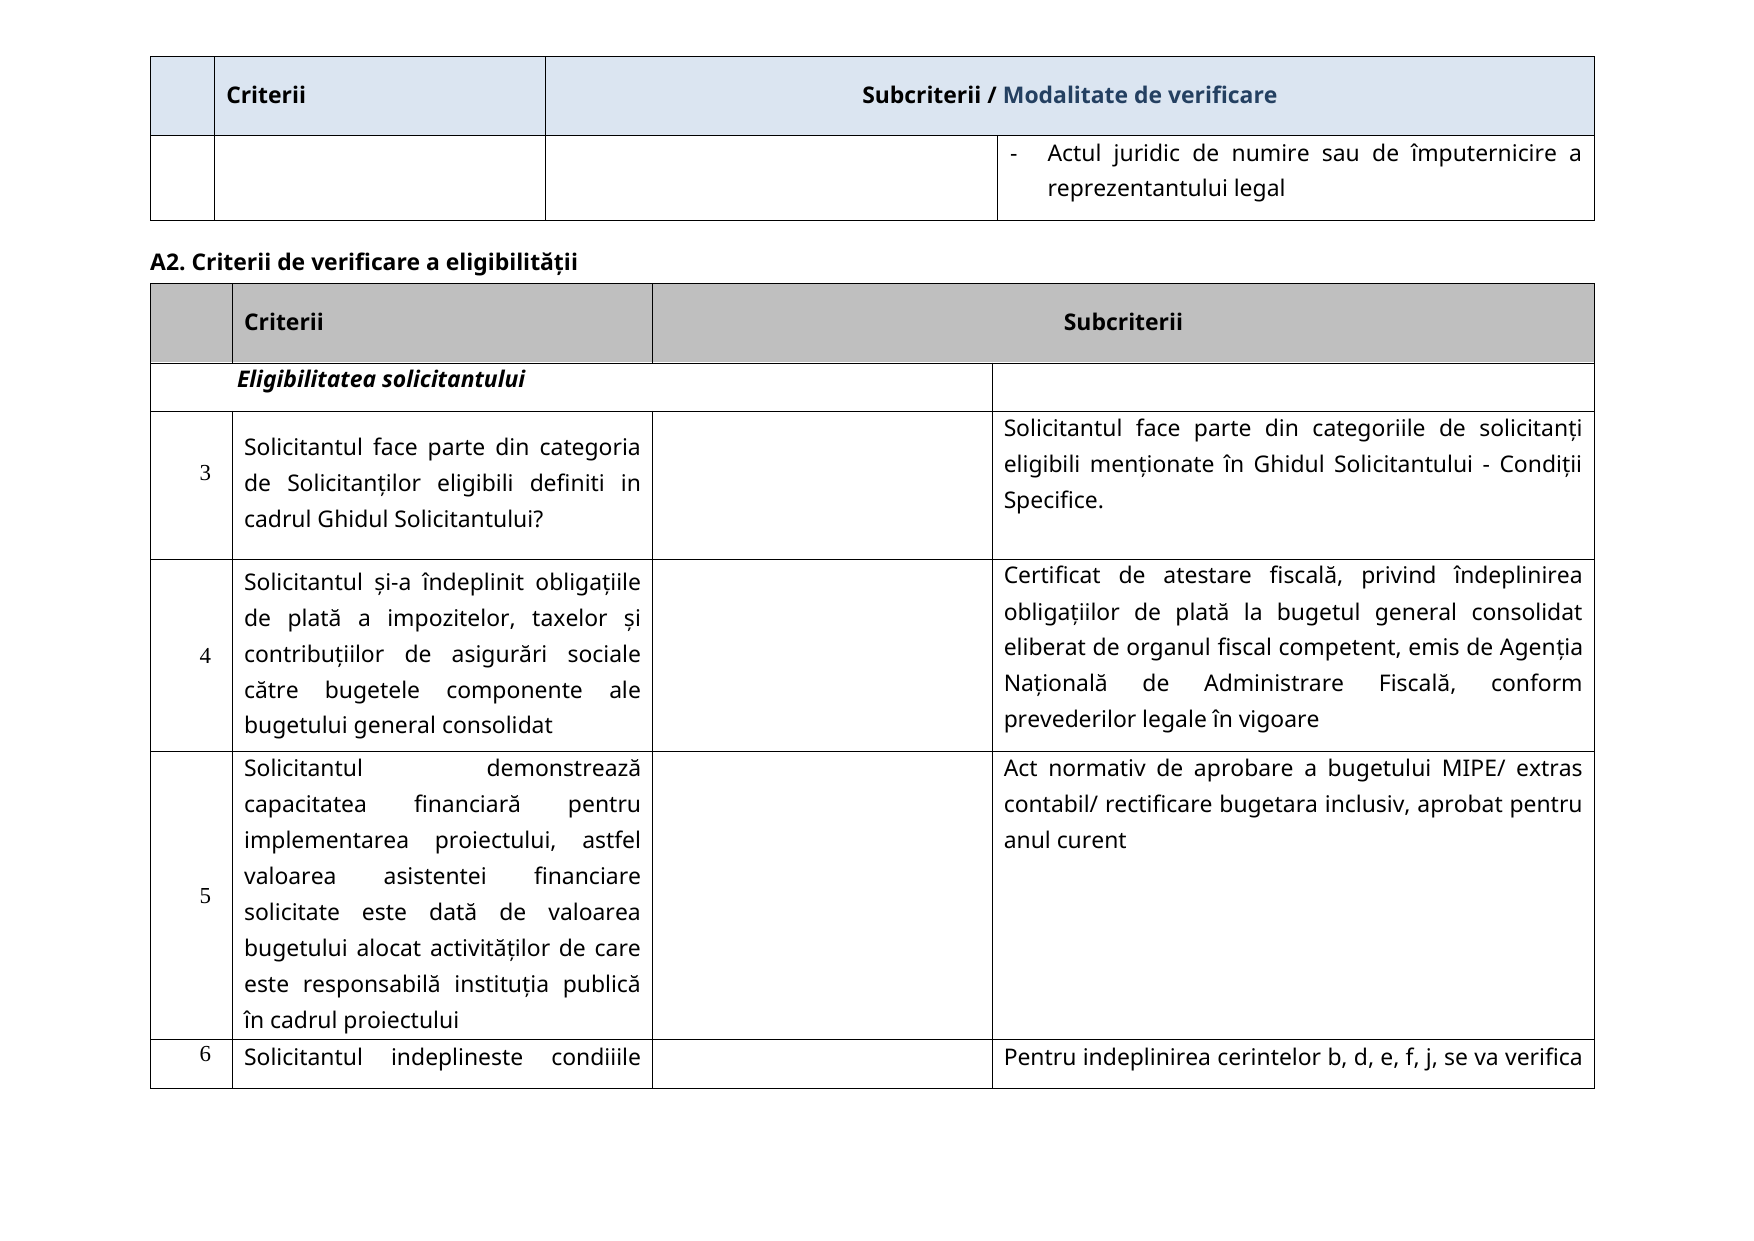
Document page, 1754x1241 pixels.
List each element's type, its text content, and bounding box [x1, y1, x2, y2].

table_header [151, 284, 232, 362]
subtitle A2. Criterii de verificare a eligibilității [150, 246, 1594, 277]
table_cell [215, 136, 545, 220]
table_cell [653, 560, 992, 751]
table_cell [998, 136, 1594, 220]
table_cell [993, 364, 1594, 411]
table_cell Solicitantul demonstrează capacitatea financiară pentru implementarea proiectului, astfel valoarea asistentei financiare solicitate este dată de valoarea bugetului alocat activităților de care este responsabilă instituția publică în cadrul proiectului [233, 752, 652, 1039]
table_cell Eligibilitatea solicitantului [151, 364, 992, 411]
table_header Criterii [215, 57, 545, 135]
table_cell Solicitantul face parte din categoriile de solicitanți eligibili menționate în Ghidul Solicitantului - Condiții Specifice. [993, 412, 1594, 558]
table_cell [653, 752, 992, 1039]
table_cell [546, 136, 997, 220]
table_cell Solicitantul și-a îndeplinit obligațiile de plată a impozitelor, taxelor și contribuțiilor de asigurări sociale către bugetele componente ale bugetului general consolidat [233, 560, 652, 751]
table_cell Act normativ de aprobare a bugetului MIPE/ extras contabil/ rectificare bugetara inclusiv, aprobat pentru anul curent [993, 752, 1594, 1039]
table_cell 5 [151, 752, 232, 1039]
table_header Subcriterii [653, 284, 1594, 362]
table_cell Certificat de atestare fiscală, privind îndeplinirea obligaţiilor de plată la bugetul general consolidat eliberat de organul fiscal competent, emis de Agenţia Naţională de Administrare Fiscală, conform prevederilor legale în vigoare [993, 560, 1594, 751]
table_cell 4 [151, 560, 232, 751]
table_cell [653, 412, 992, 558]
table_header Criterii [233, 284, 652, 362]
table_cell Solicitantul face parte din categoria de Solicitanților eligibili definiti in cadrul Ghidul Solicitantului? [233, 412, 652, 558]
table_cell 3 [151, 412, 232, 558]
table_header Subcriterii / Modalitate de verificare [546, 57, 1594, 135]
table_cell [993, 1040, 1594, 1088]
table_cell [653, 1040, 992, 1088]
table_header [151, 57, 214, 135]
table_cell [151, 136, 214, 220]
table_cell 6 [151, 1040, 232, 1088]
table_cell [233, 1040, 652, 1088]
